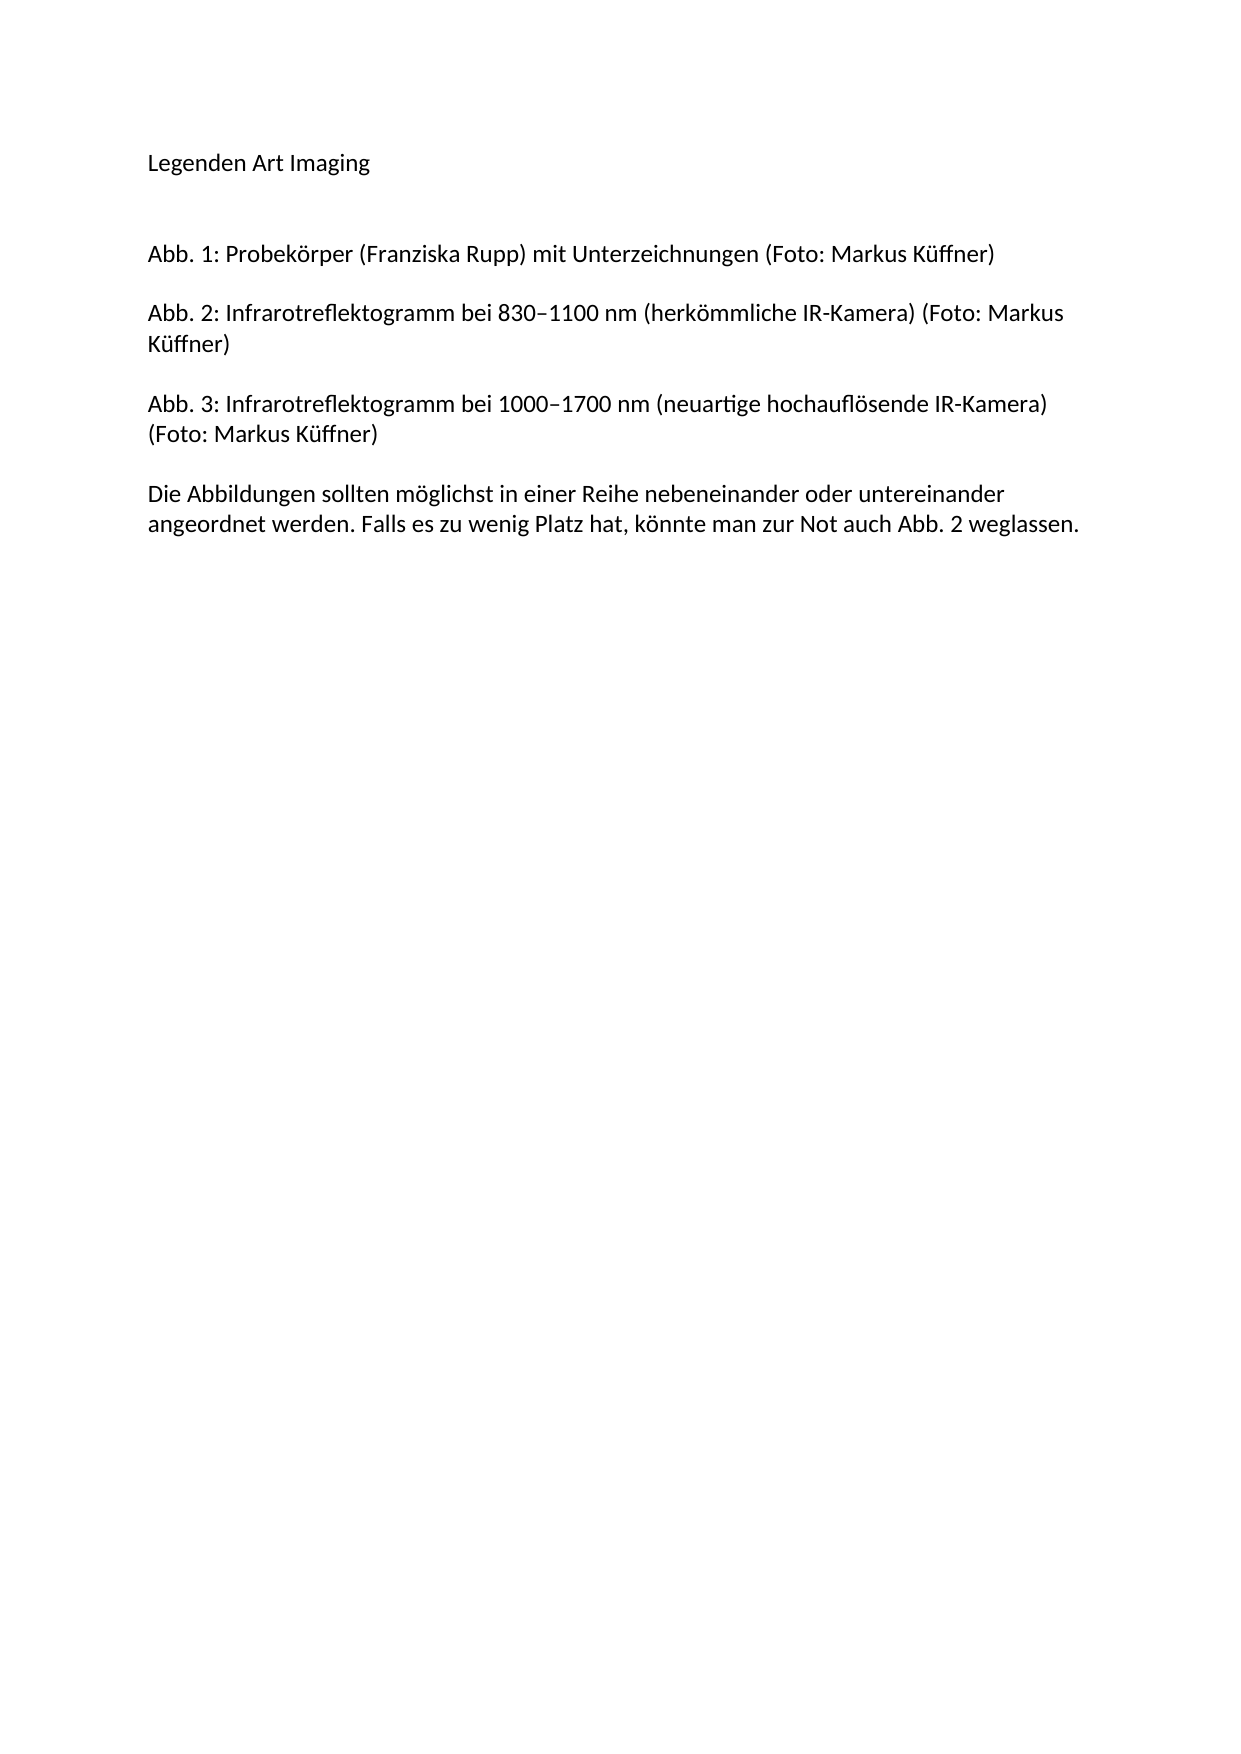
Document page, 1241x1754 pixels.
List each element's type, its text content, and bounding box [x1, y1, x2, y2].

text Die Abbildungen sollten möglichst in einer Reihe nebeneinander oder untereinander angeordnet werden. Falls es zu wenig Platz hat, könnte man zur Not auch Abb. 2 weglassen. [148, 478, 1093, 539]
text Abb. 2: Infrarotreflektogramm bei 830–1100 nm (herkömmliche IR-Kamera) (Foto: Markus Küffner) [148, 297, 1093, 358]
text Abb. 1: Probekörper (Franziska Rupp) mit Unterzeichnungen (Foto: Markus Küffner) [148, 238, 1093, 268]
text Legenden Art Imaging [148, 148, 1093, 178]
text Abb. 3: Infrarotreflektogramm bei 1000–1700 nm (neuartige hochauflösende IR-Kamera) (Foto: Markus Küffner) [148, 388, 1093, 449]
